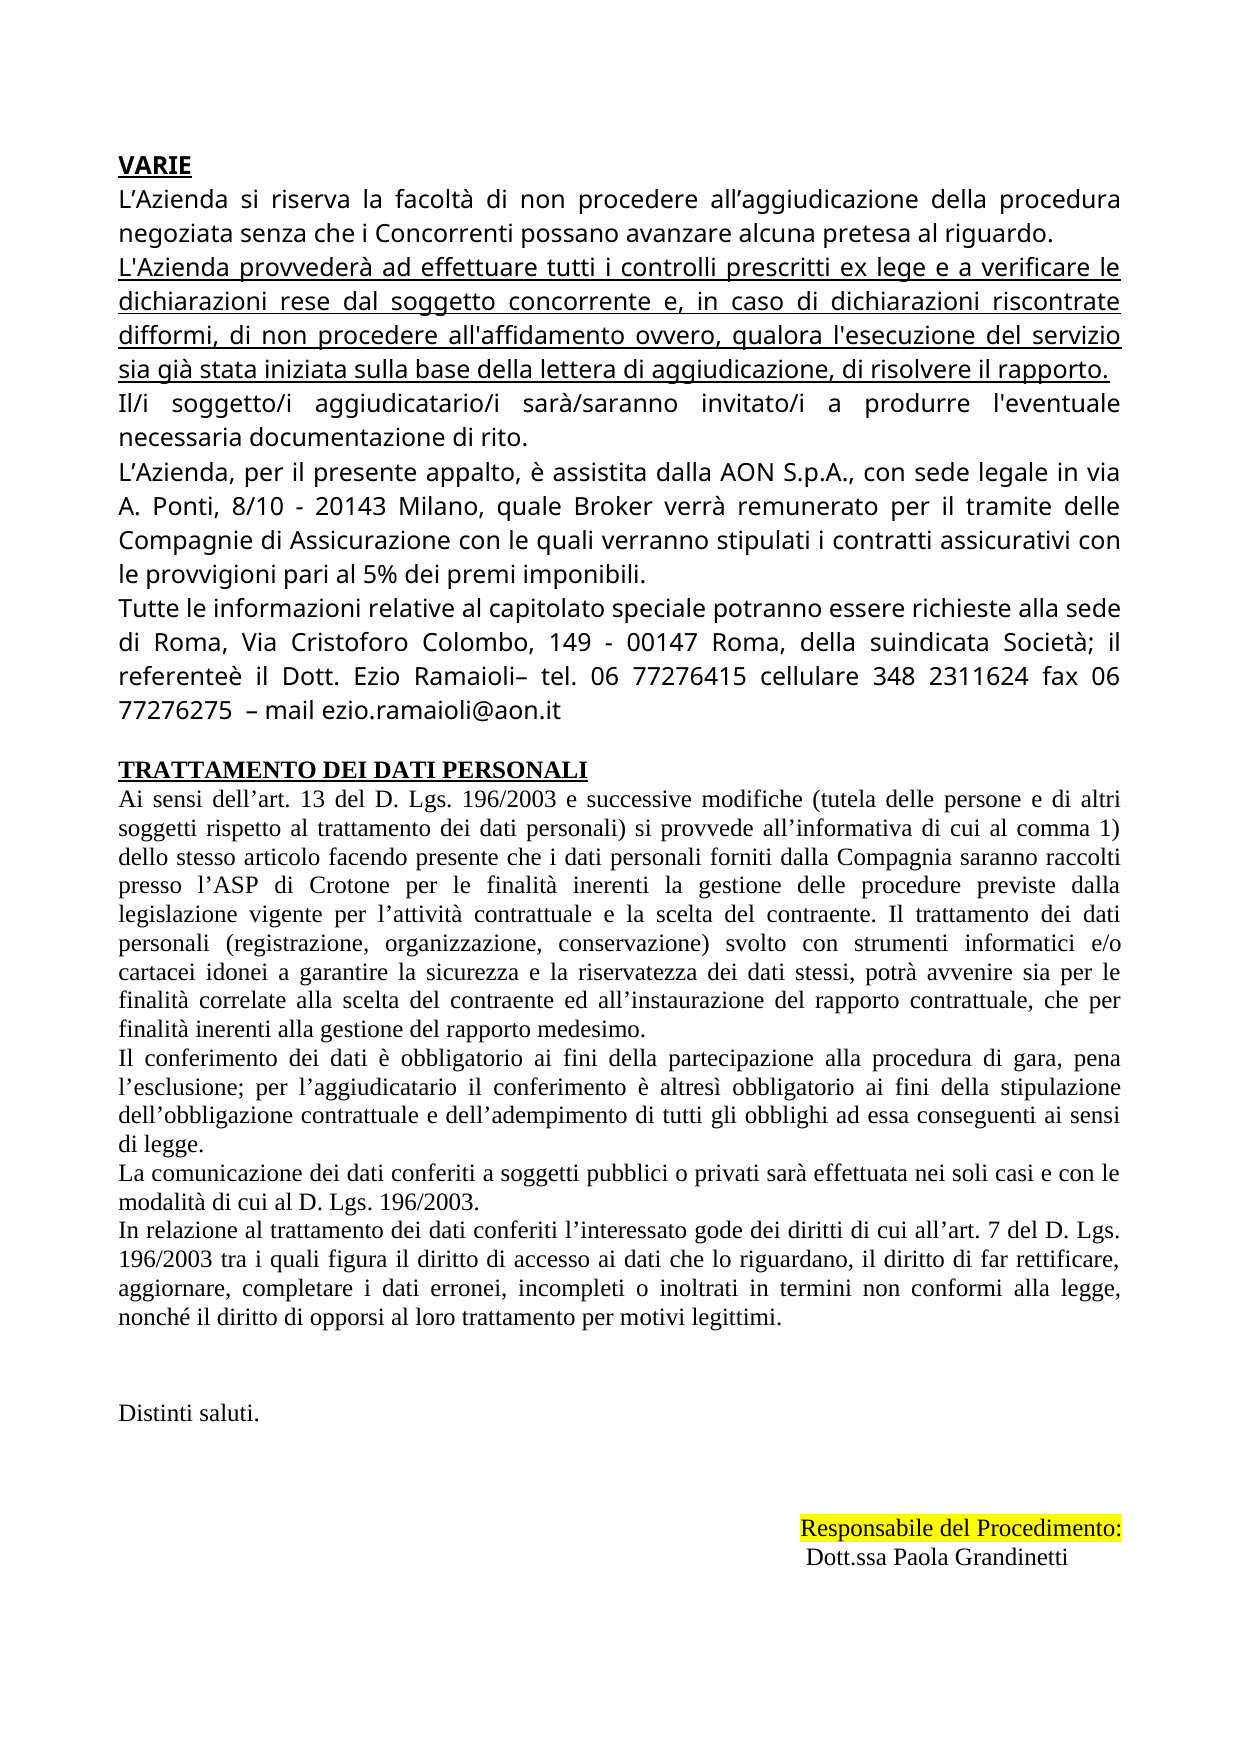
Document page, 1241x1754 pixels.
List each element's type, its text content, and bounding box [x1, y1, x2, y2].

text L’Azienda si riserva la facoltà di non procedere all’aggiudicazione della procedura negoziata senza che i Concorrenti possano avanzare alcuna pretesa al riguardo. [118, 182, 1122, 250]
text In relazione al trattamento dei dati conferiti l’interessato gode dei diritti di cui all’art. 7 del D. Lgs. 196/2003 tra i quali figura il diritto di accesso ai dati che lo riguardano, il diritto di far rettificare, aggiornare, completare i dati erronei, incompleti o inoltrati in termini non conformi alla legge, nonché il diritto di opporsi al loro trattamento per motivi legittimi. [118, 1215, 1122, 1330]
text Tutte le informazioni relative al capitolato speciale potranno essere richieste alla sede di Roma, Via Cristoforo Colombo, 149 - 00147 Roma, della suindicata Società; il referenteè il Dott. Ezio Ramaioli– tel. 06 77276415 cellulare 348 2311624 fax 06 77276275 – mail ezio.ramaioli@aon.it [118, 590, 1122, 727]
text Ai sensi dell’art. 13 del D. Lgs. 196/2003 e successive modifiche (tutela delle persone e di altri soggetti rispetto al trattamento dei dati personali) si provvede all’informativa di cui al comma 1) dello stesso articolo facendo presente che i dati personali forniti dalla Compagnia saranno raccolti presso l’ASP di Crotone per le finalità inerenti la gestione delle procedure previste dalla legislazione vigente per l’attività contrattuale e la scelta del contraente. Il trattamento dei dati personali (registrazione, organizzazione, conservazione) svolto con strumenti informatici e/o cartacei idonei a garantire la sicurezza e la riservatezza dei dati stessi, potrà avvenire sia per le finalità correlate alla scelta del contraente ed all’instaurazione del rapporto contrattuale, che per finalità inerenti alla gestione del rapporto medesimo. [118, 784, 1122, 1043]
text L’Azienda, per il presente appalto, è assistita dalla AON S.p.A., con sede legale in via A. Ponti, 8/10 - 20143 Milano, quale Broker verrà remunerato per il tramite delle Compagnie di Assicurazione con le quali verranno stipulati i contratti assicurativi con le provvigioni pari al 5% dei premi imponibili. [118, 454, 1122, 590]
text La comunicazione dei dati conferiti a soggetti pubblici o privati sarà effettuata nei soli casi e con le modalità di cui al D. Lgs. 196/2003. [118, 1158, 1122, 1215]
text VARIE [118, 148, 1122, 182]
text Il conferimento dei dati è obbligatorio ai fini della partecipazione alla procedura di gara, pena l’esclusione; per l’aggiudicatario il conferimento è altresì obbligatorio ai fini della stipulazione dell’obbligazione contrattuale e dell’adempimento di tutti gli obblighi ad essa conseguenti ai sensi di legge. [118, 1043, 1122, 1158]
text Dott.ssa Paola Grandinetti [118, 1542, 1122, 1600]
text Il/i soggetto/i aggiudicatario/i sarà/saranno invitato/i a produrre l'eventuale necessaria documentazione di rito. [118, 386, 1122, 454]
text L'Azienda provvederà ad effettuare tutti i controlli prescritti ex lege e a verificare le dichiarazioni rese dal soggetto concorrente e, in caso di dichiarazioni riscontrate difformi, di non procedere all'affidamento ovvero, qualora l'esecuzione del servizio sia già stata iniziata sulla base della lettera di aggiudicazione, di risolvere il rapporto. [118, 250, 1122, 347]
text L'Azienda provvederà ad effettuare tutti i controlli prescritti ex lege e a verificare le dichiarazioni rese dal soggetto concorrente e, in caso di dichiarazioni riscontrate difformi, di non procedere all'affidamento ovvero, qualora l'esecuzione del servizio sia già stata iniziata sulla base della lettera di aggiudicazione, di risolvere il rapporto. [118, 349, 1122, 386]
text TRATTAMENTO DEI DATI PERSONALI [118, 755, 1122, 784]
text Distinti saluti. [118, 1398, 1122, 1427]
text Responsabile del Procedimento: [118, 1513, 1122, 1542]
